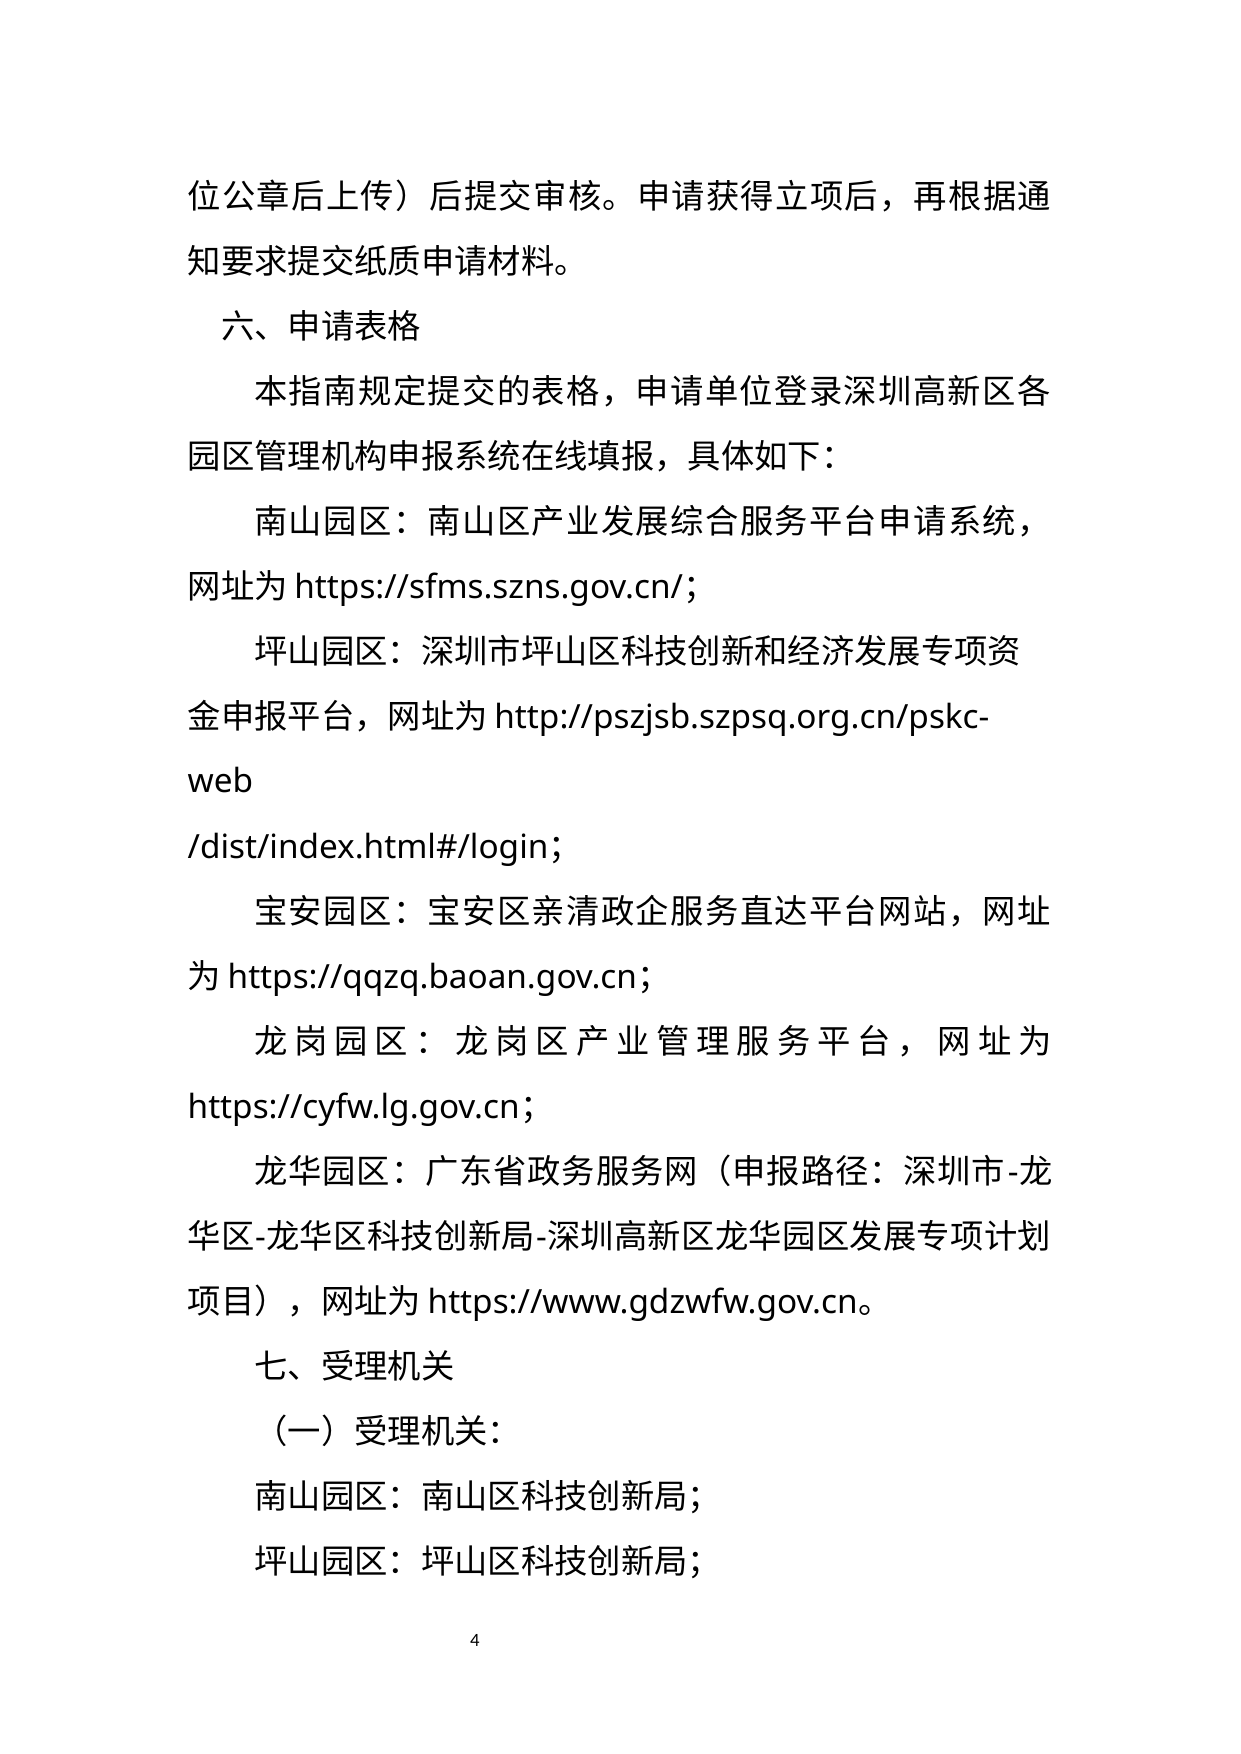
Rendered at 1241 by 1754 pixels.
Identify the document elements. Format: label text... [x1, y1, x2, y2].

text 坪山园区：深圳市坪山区科技创新和经济发展专项资金申报平台，网址为http://pszjsb.szpsq.org.cn/pskc-web [187, 617, 1053, 812]
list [187, 162, 1053, 292]
text 南山园区：南山区科技创新局； [187, 1462, 1053, 1527]
text 龙华园区：广东省政务服务网（申报路径：深圳市-龙华区-龙华区科技创新局-深圳高新区龙华园区发展专项计划项目），网址为https://www.gdzwfw.gov.cn。 [187, 1137, 1053, 1332]
text 本指南规定提交的表格，申请单位登录深圳高新区各园区管理机构申报系统在线填报，具体如下： [187, 357, 1053, 487]
list 六、申请表格 [187, 292, 1053, 357]
text 宝安园区：宝安区亲清政企服务直达平台网站，网址为https://qqzq.baoan.gov.cn； [187, 877, 1053, 1007]
text /dist/index.html#/login； [187, 812, 1053, 877]
text （一）受理机关： [187, 1397, 1053, 1462]
text 南山园区：南山区产业发展综合服务平台申请系统，网址为https://sfms.szns.gov.cn/； [187, 487, 1053, 617]
text 坪山园区：坪山区科技创新局； [187, 1527, 1053, 1592]
text 龙岗园区：龙岗区产业管理服务平台，网址为https://cyfw.lg.gov.cn； [187, 1007, 1053, 1137]
list 受理机关 [187, 1332, 1053, 1397]
